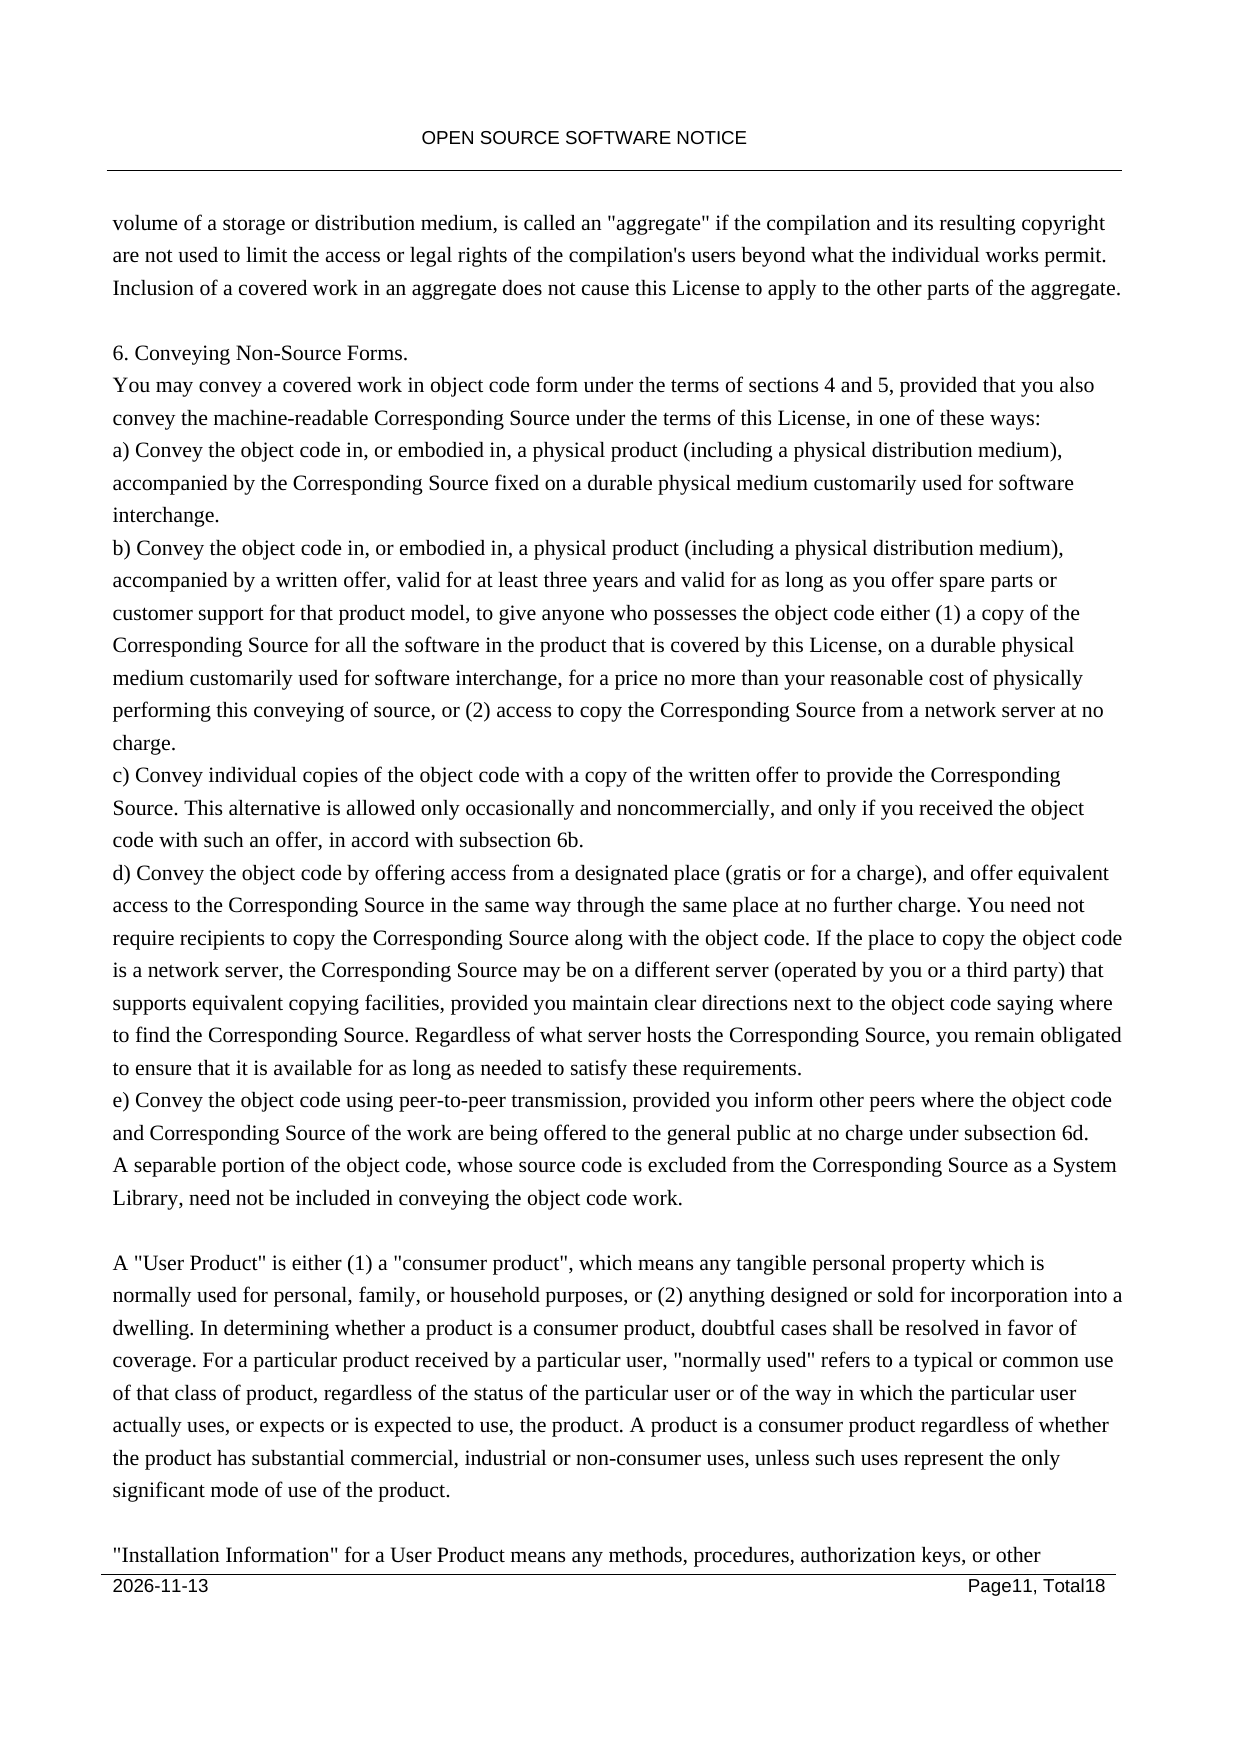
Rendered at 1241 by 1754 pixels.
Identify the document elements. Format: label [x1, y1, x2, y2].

text [112, 206, 1128, 1571]
